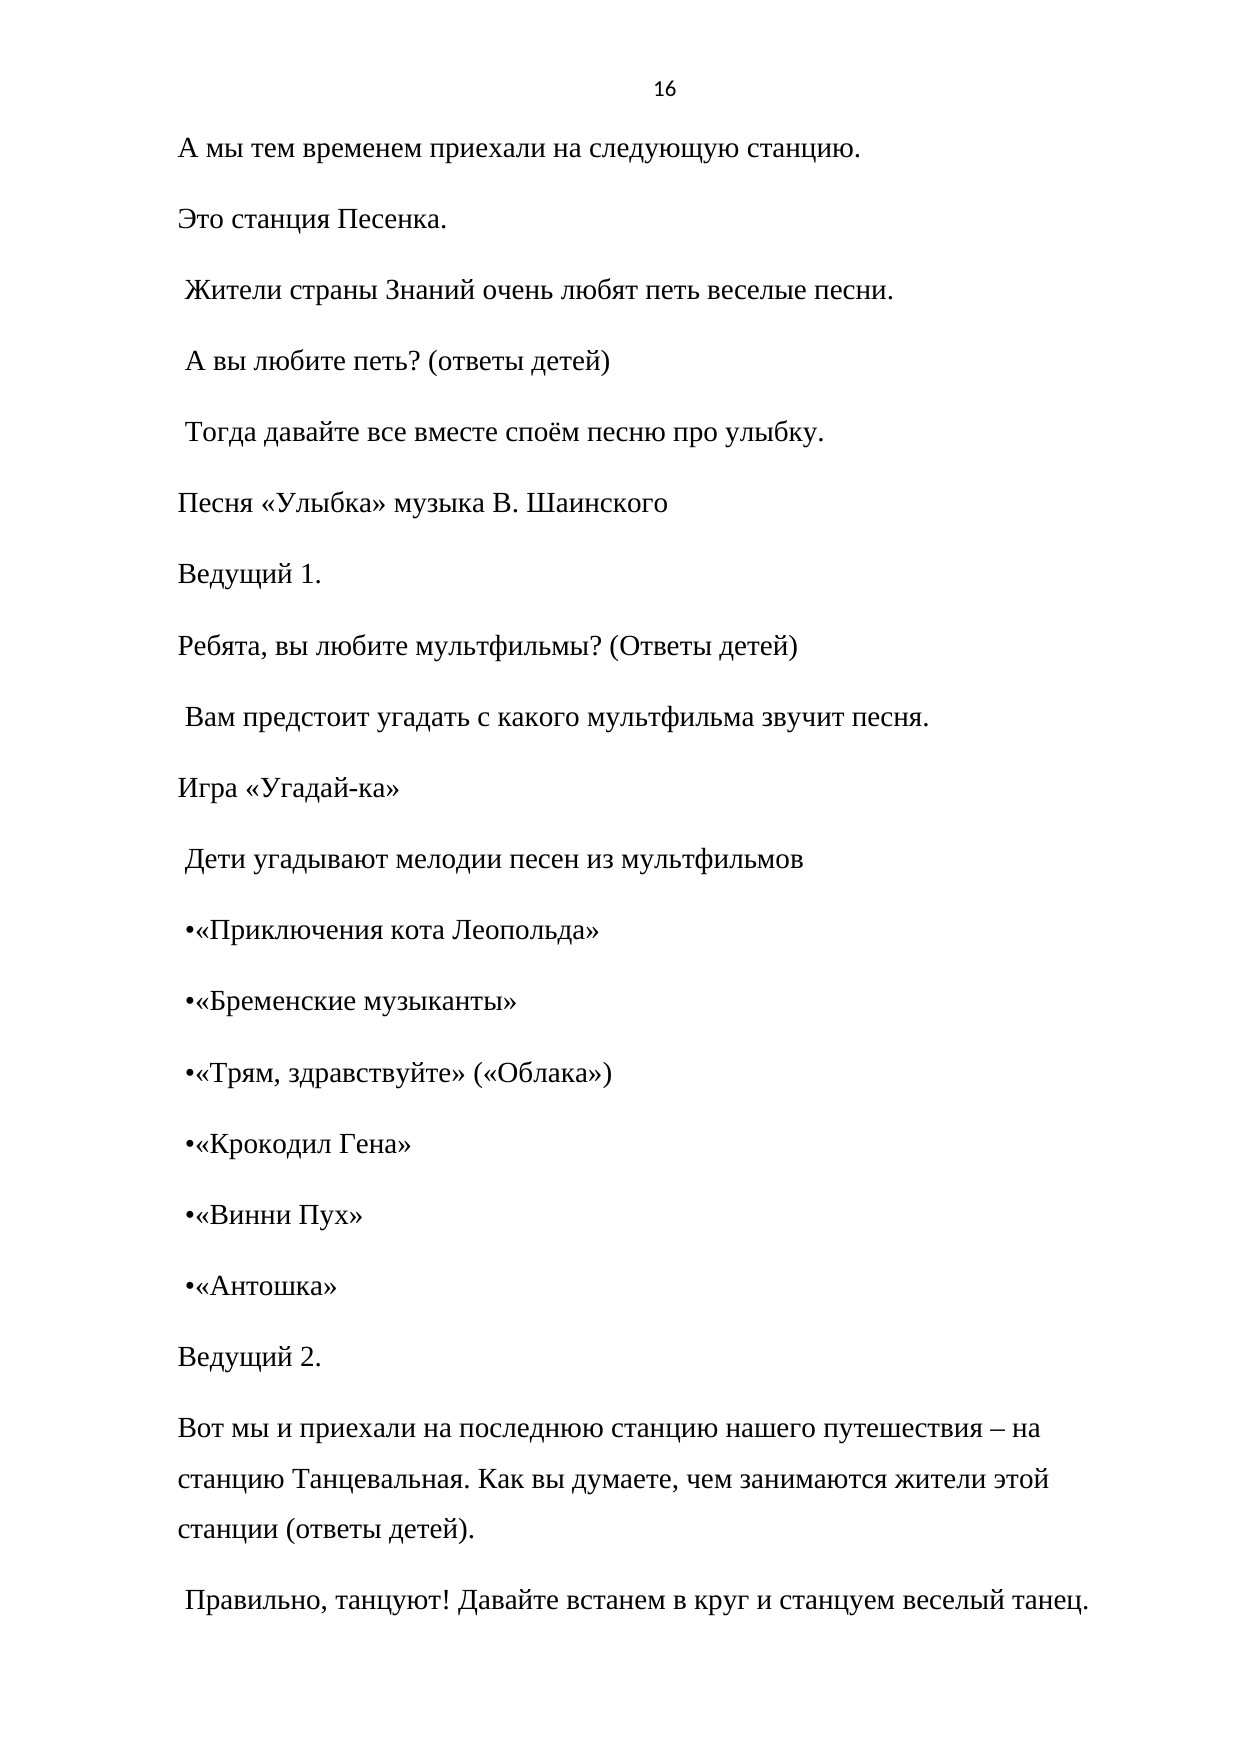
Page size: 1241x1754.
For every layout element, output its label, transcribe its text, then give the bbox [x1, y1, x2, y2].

text Это станция Песенка. [177, 201, 1152, 234]
text Ведущий 2. [177, 1339, 1152, 1373]
text Песня «Улыбка» музыка В. Шаинского [177, 486, 1152, 519]
text •«Трям, здравствуйте» («Облака») [177, 1055, 1152, 1088]
text •«Крокодил Гена» [177, 1126, 1152, 1159]
text Тогда давайте все вместе споём песню про улыбку. [177, 414, 1152, 448]
text Ребята, вы любите мультфильмы? (Ответы детей) [177, 628, 1152, 661]
text •«Приключения кота Леопольда» [177, 912, 1152, 946]
text •«Бременские музыканты» [177, 983, 1152, 1017]
text •«Антошка» [177, 1268, 1152, 1302]
text •«Винни Пух» [177, 1197, 1152, 1231]
text Вот мы и приехали на последнюю станцию нашего путешествия – на станцию Танцевальная. Как вы думаете, чем занимаются жители этой станции (ответы детей). [177, 1410, 1152, 1544]
text Ведущий 1. [177, 557, 1152, 590]
text А мы тем временем приехали на следующую станцию. [177, 130, 1152, 163]
text А вы любите петь? (ответы детей) [177, 343, 1152, 377]
text Правильно, танцуют! Давайте встанем в круг и станцуем веселый танец. [177, 1582, 1152, 1616]
text Вам предстоит угадать с какого мультфильма звучит песня. [177, 699, 1152, 732]
text Игра «Угадай-ка» [177, 770, 1152, 804]
text Жители страны Знаний очень любят петь веселые песни. [177, 272, 1152, 306]
text Дети угадывают мелодии песен из мультфильмов [177, 841, 1152, 875]
